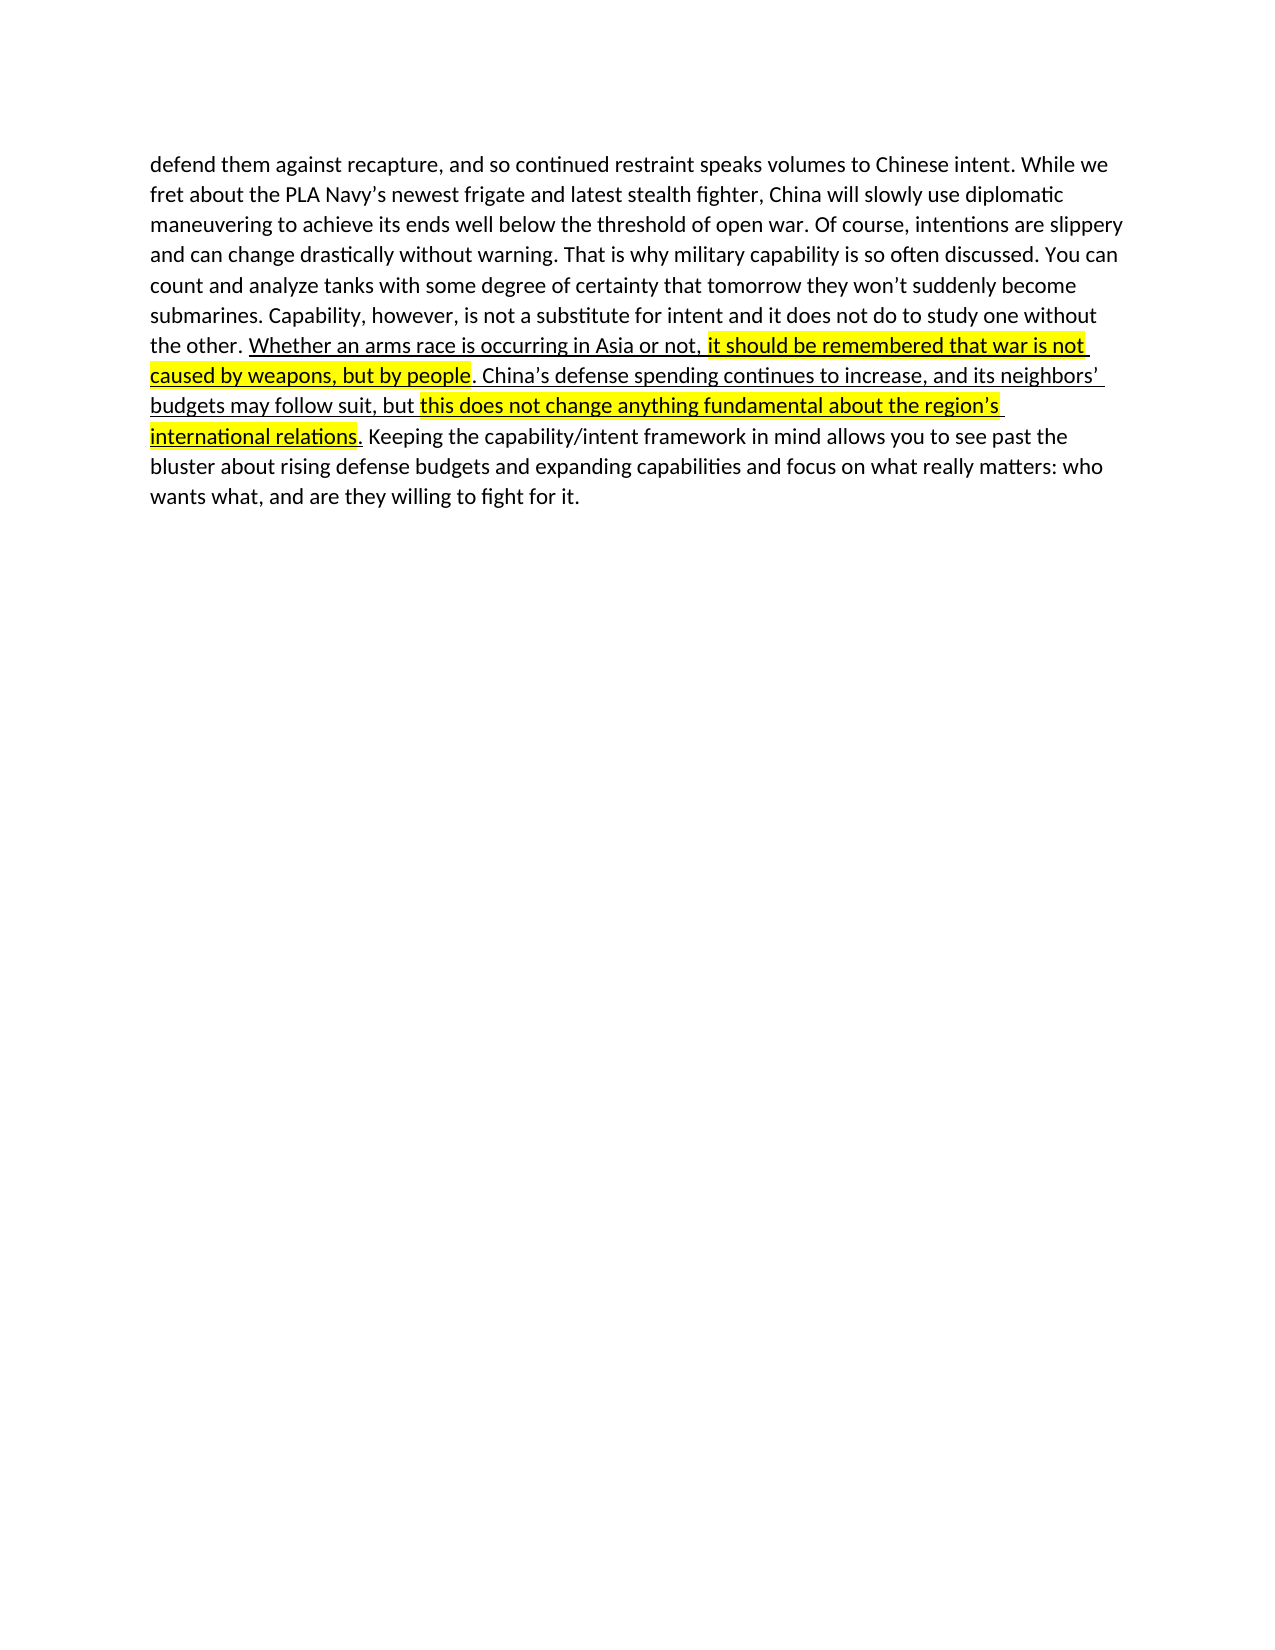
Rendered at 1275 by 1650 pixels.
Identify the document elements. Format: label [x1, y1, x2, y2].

text [150, 150, 1125, 510]
